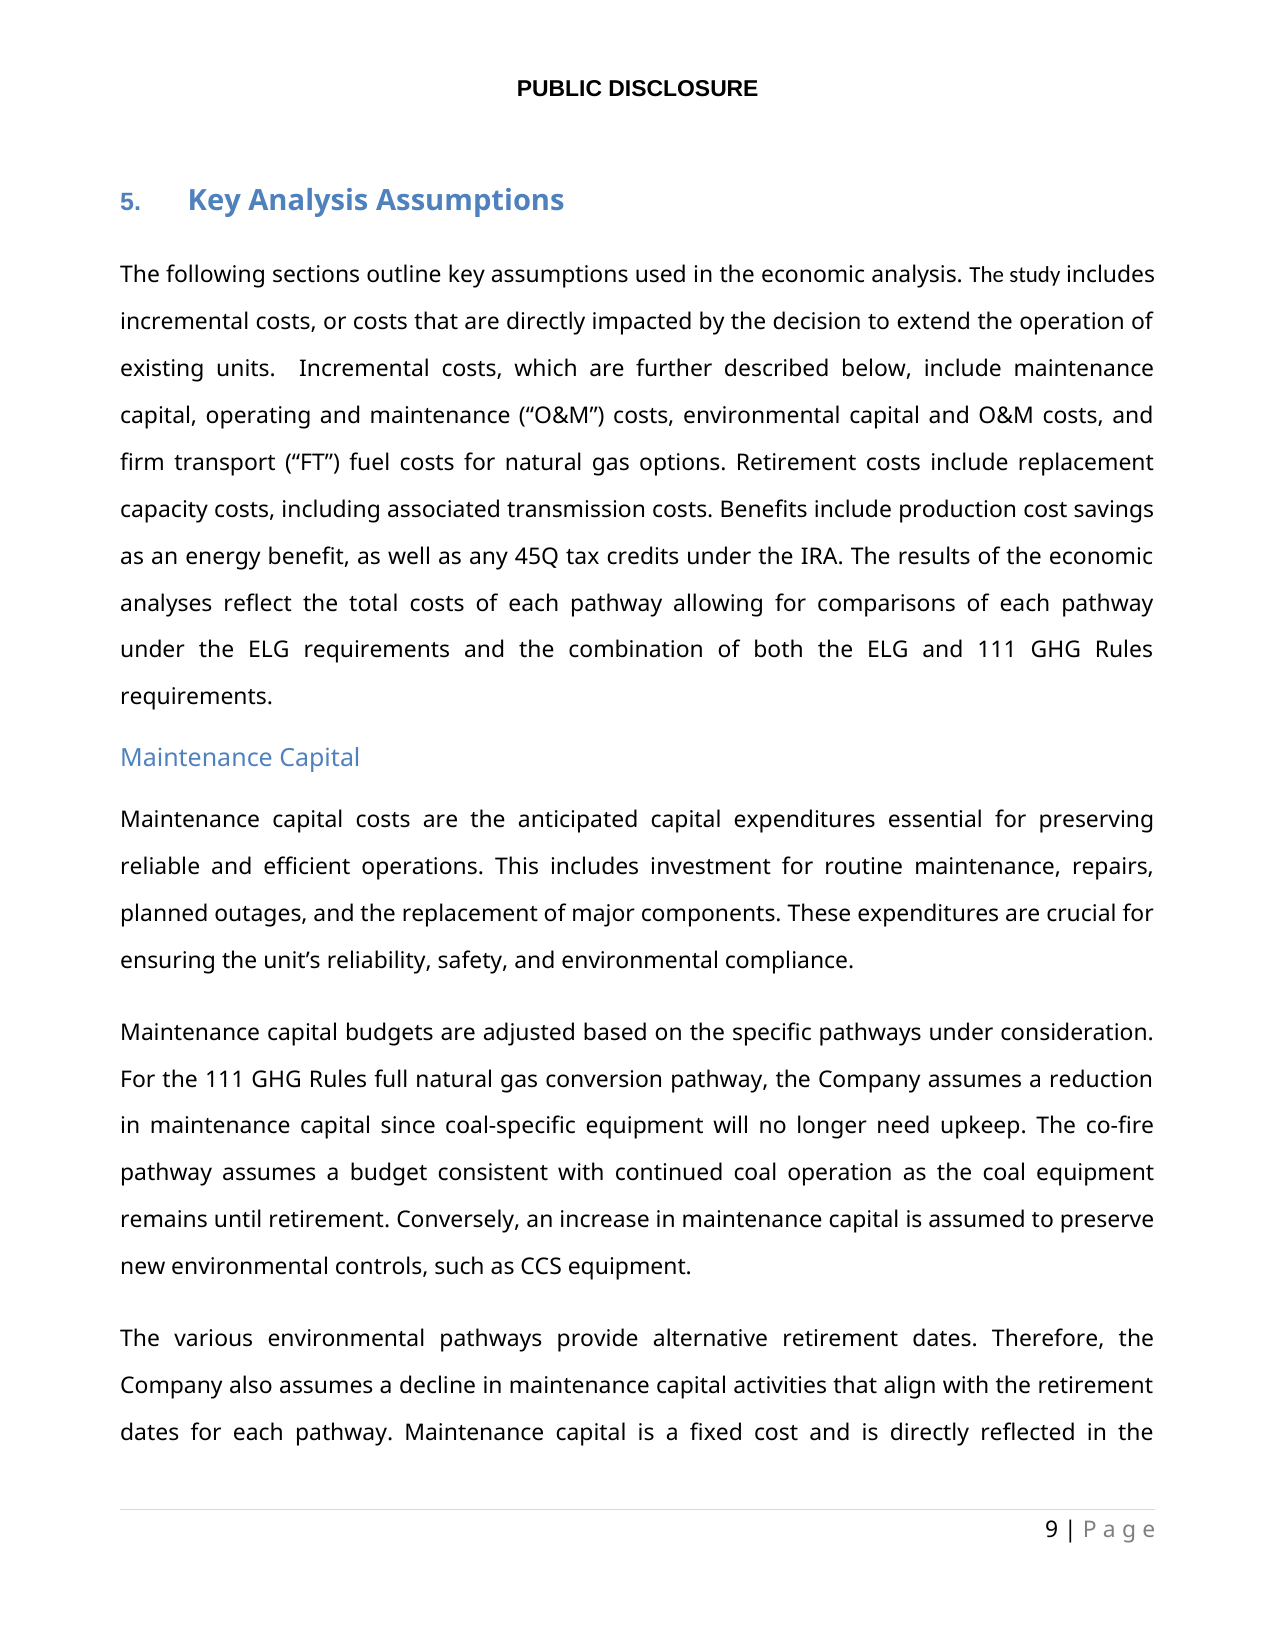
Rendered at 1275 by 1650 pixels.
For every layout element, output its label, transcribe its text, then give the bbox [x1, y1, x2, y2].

text Maintenance capital costs are the anticipated capital expenditures essential for preserving reliable and efficient operations. This includes investment for routine maintenance, repairs, planned outages, and the replacement of major components. These expenditures are crucial for ensuring the unit’s reliability, safety, and environmental compliance. [120, 803, 1155, 975]
text The following sections outline key assumptions used in the economic analysis. The study includes incremental costs, or costs that are directly impacted by the decision to extend the operation of existing units. Incremental costs, which are further described below, include maintenance capital, operating and maintenance (“O&M”) costs, environmental capital and O&M costs, and firm transport (“FT”) fuel costs for natural gas options. Retirement costs include replacement capacity costs, including associated transmission costs. Benefits include production cost savings as an energy benefit, as well as any 45Q tax credits under the IRA. The results of the economic analyses reflect the total costs of each pathway allowing for comparisons of each pathway under the ELG requirements and the combination of both the ELG and 111 GHG Rules requirements. [120, 258, 1155, 712]
subtitle Maintenance Capital [120, 740, 1155, 774]
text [120, 1322, 1155, 1447]
text Maintenance capital budgets are adjusted based on the specific pathways under consideration. For the 111 GHG Rules full natural gas conversion pathway, the Company assumes a reduction in maintenance capital since coal-specific equipment will no longer need upkeep. The co-fire pathway assumes a budget consistent with continued coal operation as the coal equipment remains until retirement. Conversely, an increase in maintenance capital is assumed to preserve new environmental controls, such as CCS equipment. [120, 1016, 1155, 1281]
subtitle Key Analysis Assumptions [120, 179, 1155, 219]
